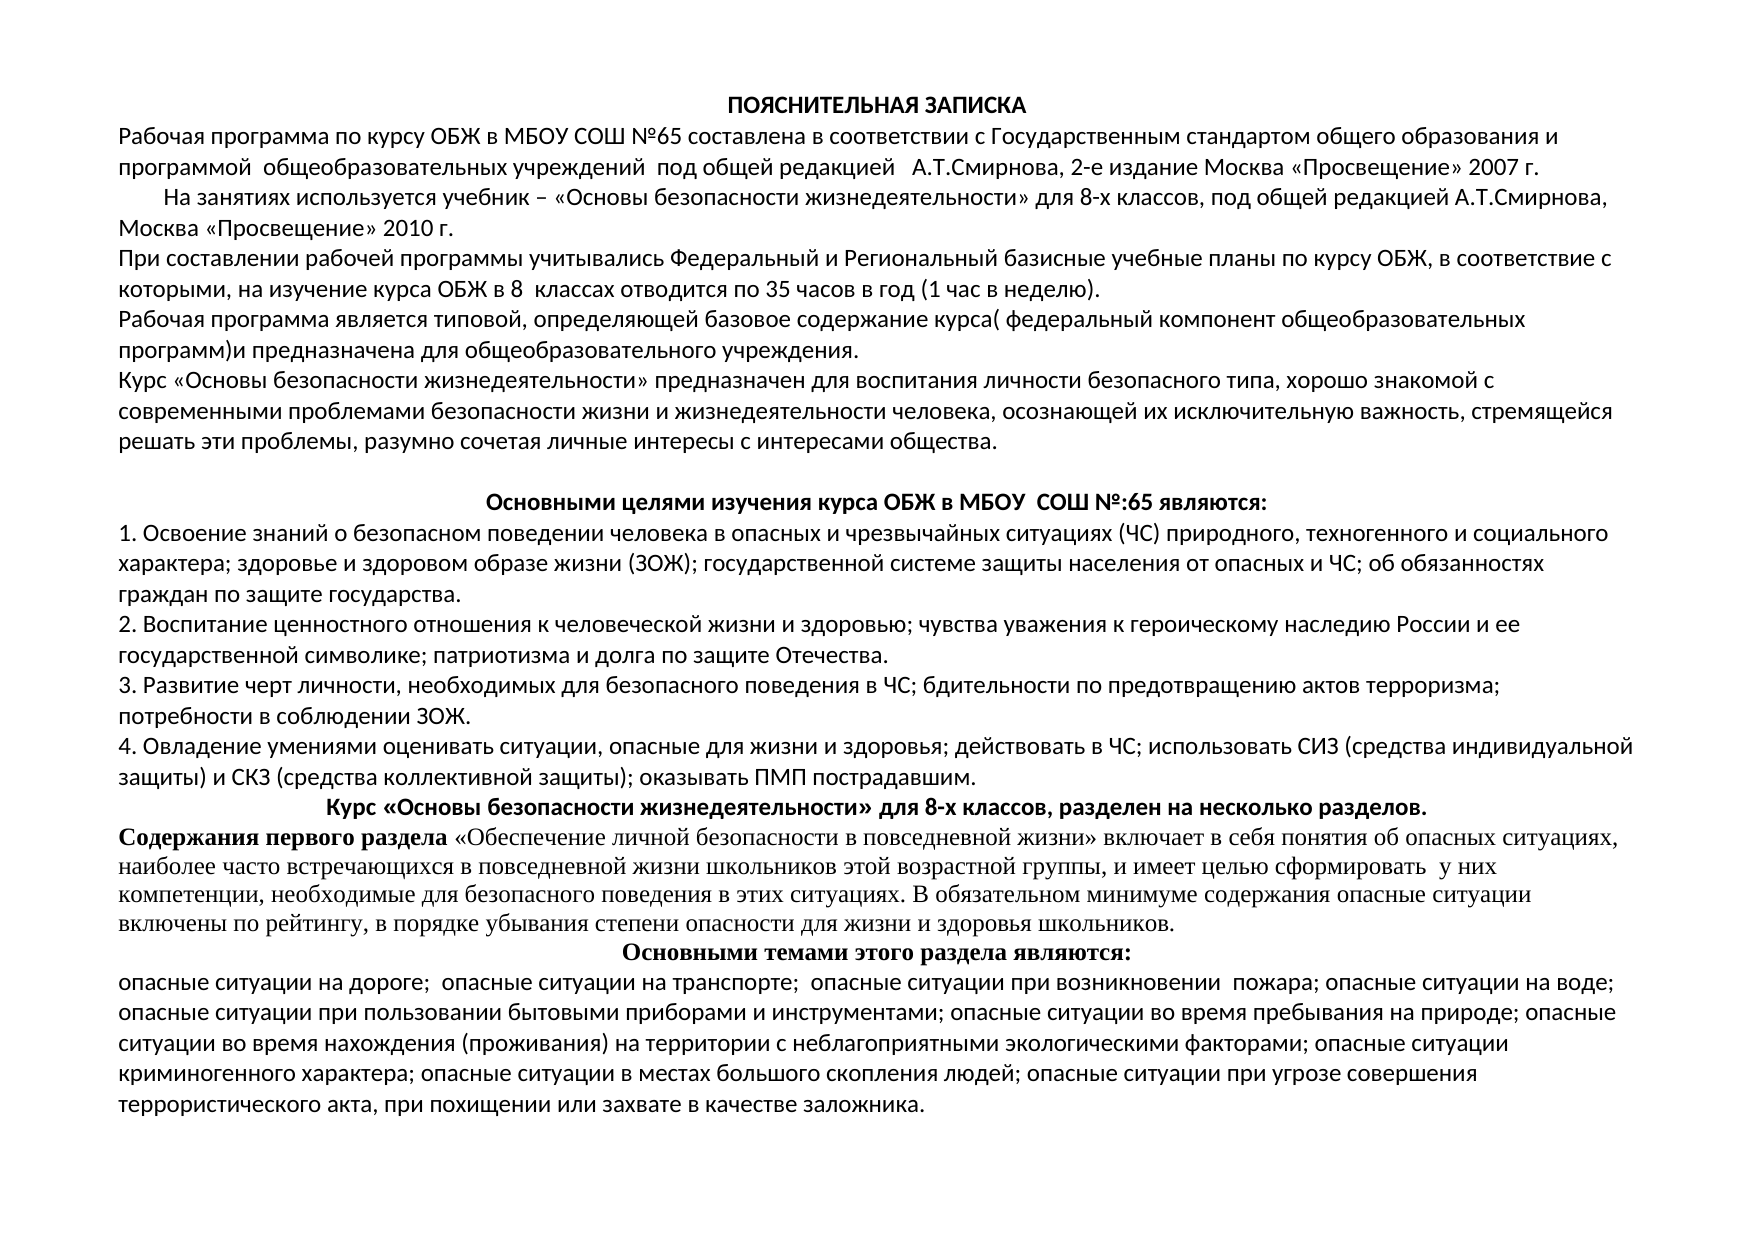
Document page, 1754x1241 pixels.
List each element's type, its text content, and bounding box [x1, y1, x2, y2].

text Основными целями изучения курса ОБЖ в МБОУ СОШ №:65 являются: [118, 486, 1636, 517]
text 2. Воспитание ценностного отношения к человеческой жизни и здоровью; чувства уважения к героическому наследию России и ее государственной символике; патриотизма и долга по защите Отечества. [118, 608, 1636, 669]
text 3. Развитие черт личности, необходимых для безопасного поведения в ЧС; бдительности по предотвращению актов терроризма; потребности в соблюдении ЗОЖ. [118, 669, 1636, 731]
text опасные ситуации на дороге; опасные ситуации на транспорте; опасные ситуации при возникновении пожара; опасные ситуации на воде; опасные ситуации при пользовании бытовыми приборами и инструментами; опасные ситуации во время пребывания на природе; опасные ситуации во время нахождения (проживания) на территории с неблагоприятными экологическими факторами; опасные ситуации криминогенного характера; опасные ситуации в местах большого скопления людей; опасные ситуации при угрозе совершения террористического акта, при похищении или захвате в качестве заложника. [118, 966, 1636, 1118]
text Содержания первого раздела «Обеспечение личной безопасности в повседневной жизни» включает в себя понятия об опасных ситуациях, наиболее часто встречающихся в повседневной жизни школьников этой возрастной группы, и имеет целью сформировать у них компетенции, необходимые для безопасного поведения в этих ситуациях. В обязательном минимуме содержания опасные ситуации включены по рейтингу, в порядке убывания степени опасности для жизни и здоровья школьников. [118, 822, 1636, 937]
text На занятиях используется учебник – «Основы безопасности жизнедеятельности» для 8-х классов, под общей редакцией А.Т.Смирнова, Москва «Просвещение» 2010 г. [118, 181, 1636, 242]
text Основными темами этого раздела являются: [118, 937, 1636, 966]
text Рабочая программа по курсу ОБЖ в МБОУ СОШ №65 составлена в соответствии с Государственным стандартом общего образования и программой общеобразовательных учреждений под общей редакцией А.Т.Смирнова, 2-е издание Москва «Просвещение» 2007 г. [118, 120, 1636, 181]
text 4. Овладение умениями оценивать ситуации, опасные для жизни и здоровья; действовать в ЧС; использовать СИЗ (средства индивидуальной защиты) и СКЗ (средства коллективной защиты); оказывать ПМП пострадавшим. [118, 731, 1636, 792]
text Курс «Основы безопасности жизнедеятельности» предназначен для воспитания личности безопасного типа, хорошо знакомой с современными проблемами безопасности жизни и жизнедеятельности человека, осознающей их исключительную важность, стремящейся решать эти проблемы, разумно сочетая личные интересы с интересами общества. [118, 364, 1636, 456]
text ПОЯСНИТЕЛЬНАЯ ЗАПИСКА [118, 89, 1636, 120]
text Рабочая программа является типовой, определяющей базовое содержание курса( федеральный компонент общеобразовательных программ)и предназначена для общеобразовательного учреждения. [118, 303, 1636, 364]
text При составлении рабочей программы учитывались Федеральный и Региональный базисные учебные планы по курсу ОБЖ, в соответствие с которыми, на изучение курса ОБЖ в 8 классах отводится по 35 часов в год (1 час в неделю). [118, 242, 1636, 303]
text Курс «Основы безопасности жизнедеятельности» для 8-х классов, разделен на несколько разделов. [118, 792, 1636, 822]
text 1. Освоение знаний о безопасном поведении человека в опасных и чрезвычайных ситуациях (ЧС) природного, техногенного и социального характера; здоровье и здоровом образе жизни (ЗОЖ); государственной системе защиты населения от опасных и ЧС; об обязанностях граждан по защите государства. [118, 517, 1636, 608]
